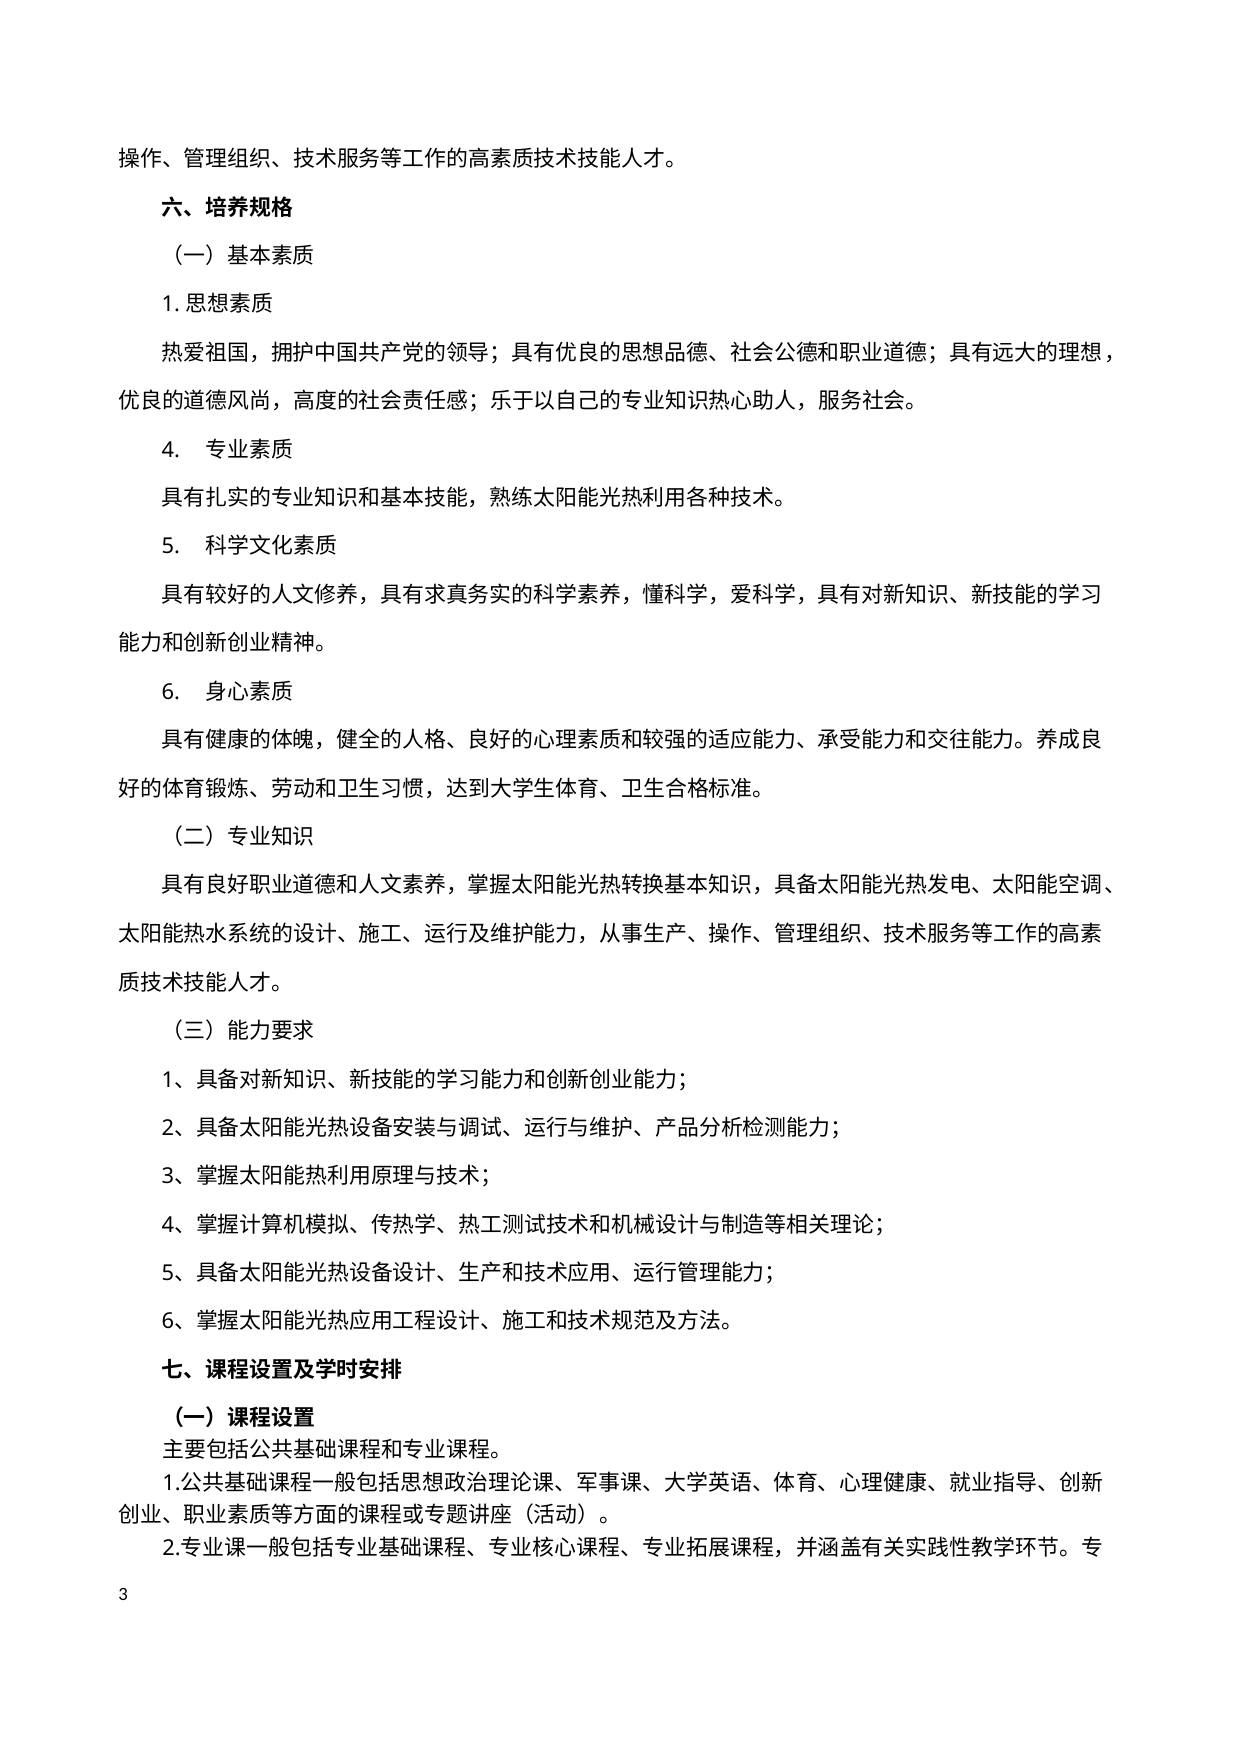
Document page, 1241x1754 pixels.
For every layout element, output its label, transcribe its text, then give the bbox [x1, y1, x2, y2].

text 2、具备太阳能光热设备安装与调试、运行与维护、产品分析检测能力； [118, 1109, 1104, 1142]
text 具有良好职业道德和人文素养，掌握太阳能光热转换基本知识，具备太阳能光热发电、太阳能空调、太阳能热水系统的设计、施工、运行及维护能力，从事生产、操作、管理组织、技术服务等工作的高素质技术技能人才。 [118, 867, 1104, 997]
text 六、培养规格 [118, 189, 1104, 222]
text 具有扎实的专业知识和基本技能，熟练太阳能光热利用各种技术。 [118, 479, 1104, 512]
text （一）课程设置 [118, 1399, 1104, 1432]
text （一）基本素质 [118, 237, 1104, 270]
text 3、掌握太阳能热利用原理与技术； [118, 1158, 1104, 1190]
text 1、具备对新知识、新技能的学习能力和创新创业能力； [118, 1061, 1104, 1094]
text 5. 科学文化素质 [118, 528, 1104, 560]
text 热爱祖国，拥护中国共产党的领导；具有优良的思想品德、社会公德和职业道德；具有远大的理想，优良的道德风尚，高度的社会责任感；乐于以自己的专业知识热心助人，服务社会。 [118, 334, 1104, 415]
text 4. 专业素质 [118, 431, 1104, 464]
text 具有健康的体魄，健全的人格、良好的心理素质和较强的适应能力、承受能力和交往能力。养成良好的体育锻炼、劳动和卫生习惯，达到大学生体育、卫生合格标准。 [118, 722, 1104, 803]
text （二）专业知识 [118, 819, 1104, 851]
text 具有较好的人文修养，具有求真务实的科学素养，懂科学，爱科学，具有对新知识、新技能的学习能力和创新创业精神。 [118, 576, 1104, 657]
text 七、课程设置及学时安排 [118, 1351, 1104, 1384]
text 6、掌握太阳能光热应用工程设计、施工和技术规范及方法。 [118, 1303, 1104, 1335]
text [118, 141, 1104, 173]
text 主要包括公共基础课程和专业课程。 [118, 1432, 1104, 1464]
text 5、具备太阳能光热设备设计、生产和技术应用、运行管理能力； [118, 1254, 1104, 1287]
text 6. 身心素质 [118, 673, 1104, 706]
list 公共基础课程一般包括思想政治理论课、军事课、大学英语、体育、心理健康、就业指导、创新创业、职业素质等方面的课程或专题讲座（活动）。 [118, 1464, 1104, 1529]
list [118, 1529, 1104, 1562]
text 4、掌握计算机模拟、传热学、热工测试技术和机械设计与制造等相关理论； [118, 1206, 1104, 1239]
text 1. 思想素质 [118, 286, 1104, 318]
text （三）能力要求 [118, 1013, 1104, 1045]
